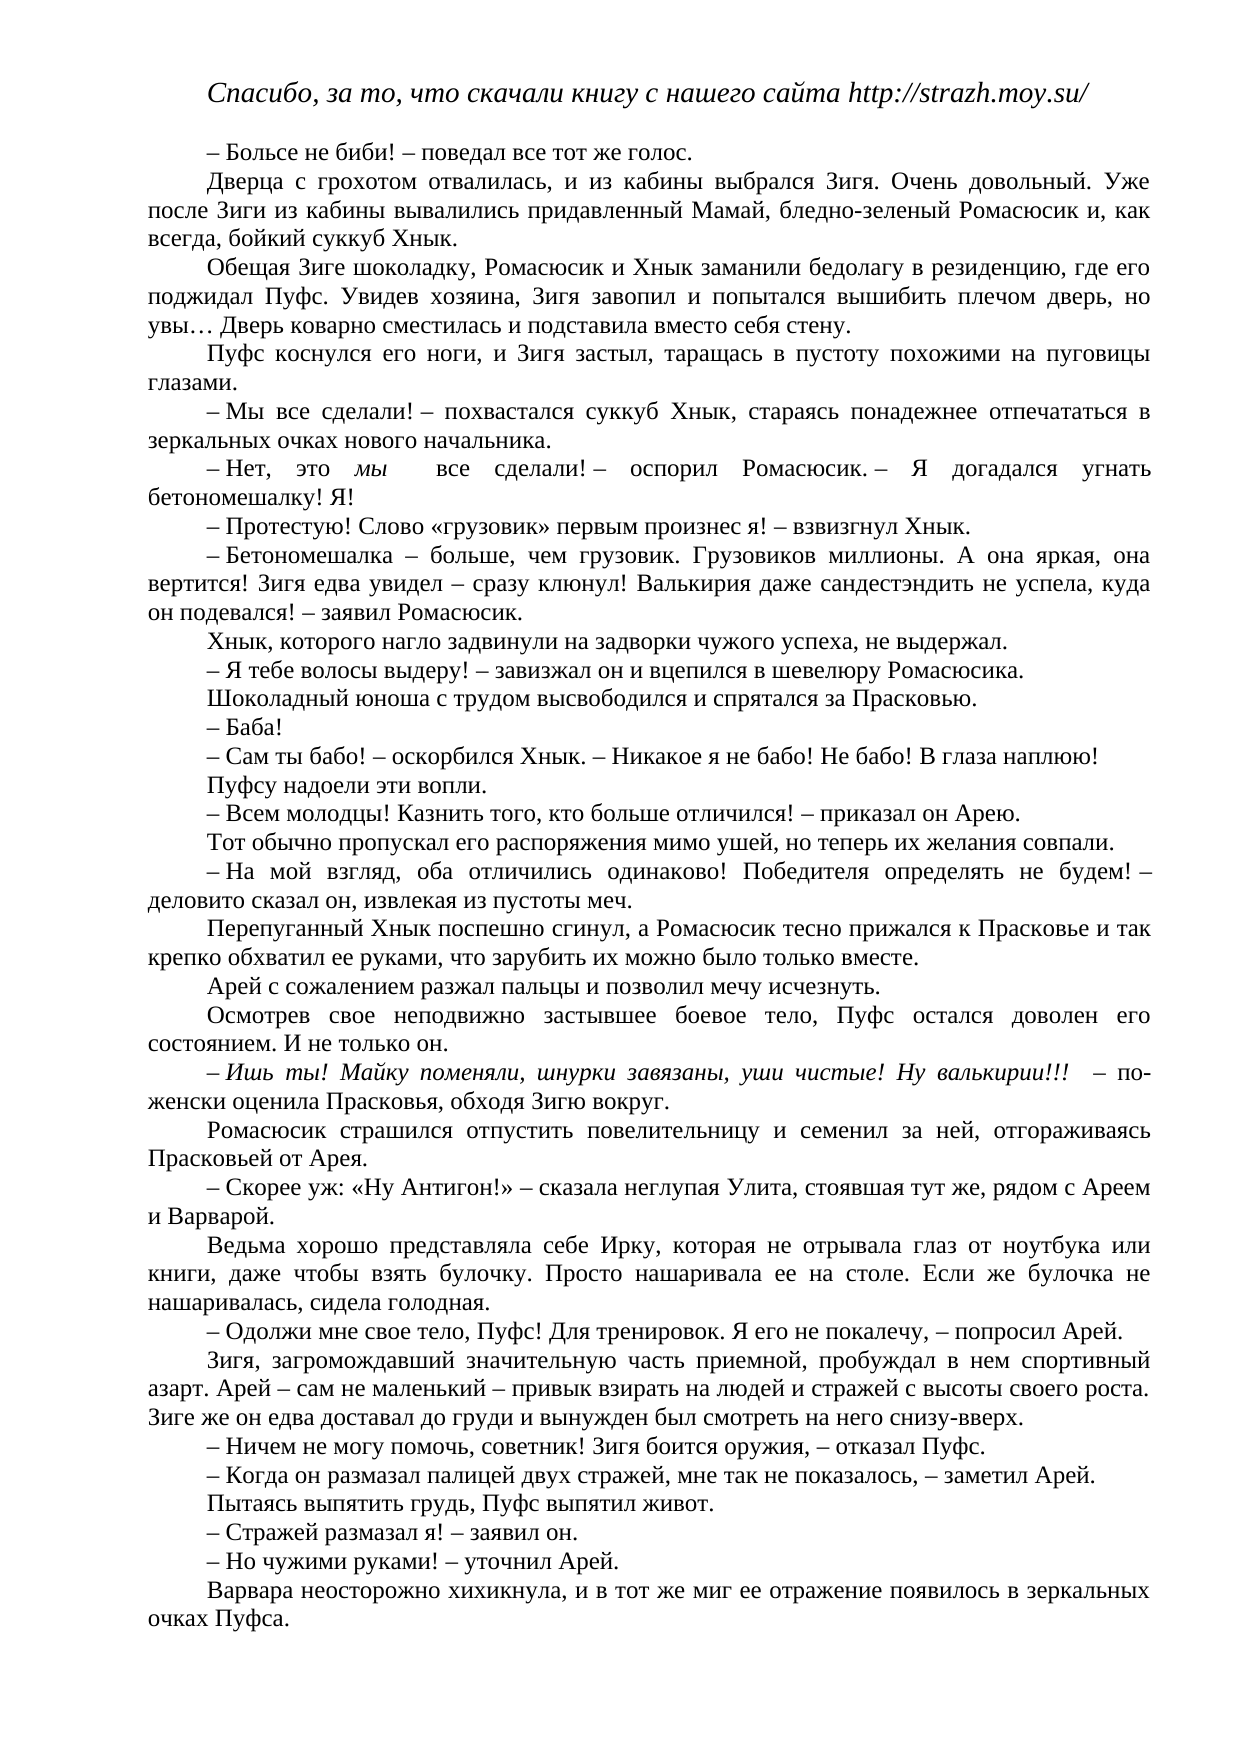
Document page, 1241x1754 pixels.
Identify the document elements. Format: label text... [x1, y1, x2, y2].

text Осмотрев свое неподвижно застывшее боевое тело, Пуфс остался доволен его состоянием. И не только он. [148, 1000, 1152, 1057]
text Пытаясь выпятить грудь, Пуфс выпятил живот. [148, 1488, 1152, 1517]
text Обещая Зиге шоколадку, Ромасюсик и Хнык заманили бедолагу в резиденцию, где его поджидал Пуфс. Увидев хозяина, Зигя завопил и попытался вышибить плечом дверь, но увы… Дверь коварно сместилась и подставила вместо себя стену. [148, 252, 1152, 338]
text – Протестую! Слово «грузовик» первым произнес я! – взвизгнул Хнык. [148, 511, 1152, 540]
text – Баба! [148, 712, 1152, 741]
text Арей с сожалением разжал пальцы и позволил мечу исчезнуть. [148, 971, 1152, 1000]
text Шоколадный юноша с трудом высвободился и спрятался за Прасковью. [148, 683, 1152, 712]
text Ромасюсик страшился отпустить повелительницу и семенил за ней, отгораживаясь Прасковьей от Арея. [148, 1115, 1152, 1172]
text Хнык, которого нагло задвинули на задворки чужого успеха, не выдержал. [148, 626, 1152, 655]
text Перепуганный Хнык поспешно сгинул, а Ромасюсик тесно прижался к Прасковье и так крепко обхватил ее руками, что зарубить их можно было только вместе. [148, 913, 1152, 971]
text – Ишь ты! Майку поменяли, шнурки завязаны, уши чистые! Ну валькирии!!! – по-женски оценила Прасковья, обходя Зигю вокруг. [148, 1057, 1152, 1115]
text – На мой взгляд, оба отличились одинаково! Победителя определять не будем! – деловито сказал он, извлекая из пустоты меч. [148, 856, 1152, 913]
text Ведьма хорошо представляла себе Ирку, которая не отрывала глаз от ноутбука или книги, даже чтобы взять булочку. Просто нашаривала ее на столе. Если же булочка не нашаривалась, сидела голодная. [148, 1230, 1152, 1316]
text Дверца с грохотом отвалилась, и из кабины выбрался Зигя. Очень довольный. Уже после Зиги из кабины вывалились придавленный Мамай, бледно-зеленый Ромасюсик и, как всегда, бойкий суккуб Хнык. [148, 166, 1152, 252]
text – Нет, это мы все сделали! – оспорил Ромасюсик. – Я догадался угнать бетономешалку! Я! [148, 453, 1152, 511]
text – Бетономешалка – больше, чем грузовик. Грузовиков миллионы. А она яркая, она вертится! Зигя едва увидел – сразу клюнул! Валькирия даже сандестэндить не успела, куда он подевался! – заявил Ромасюсик. [148, 540, 1152, 626]
text – Сам ты бабо! – оскорбился Хнык. – Никакое я не бабо! Не бабо! В глаза наплюю! [148, 741, 1152, 770]
text – Но чужими руками! – уточнил Арей. [148, 1546, 1152, 1575]
text – Одолжи мне свое тело, Пуфс! Для тренировок. Я его не покалечу, – попросил Арей. [148, 1316, 1152, 1345]
text – Скорее уж: «Ну Антигон!» – сказала неглупая Улита, стоявшая тут же, рядом с Ареем и Варварой. [148, 1172, 1152, 1230]
text – Я тебе волосы выдеру! – завизжал он и вцепился в шевелюру Ромасюсика. [148, 655, 1152, 683]
text – Всем молодцы! Казнить того, кто больше отличился! – приказал он Арею. [148, 798, 1152, 827]
text Пуфс коснулся его ноги, и Зигя застыл, таращась в пустоту похожими на пуговицы глазами. [148, 338, 1152, 396]
text – Ничем не могу помочь, советник! Зигя боится оружия, – отказал Пуфс. [148, 1431, 1152, 1460]
text Тот обычно пропускал его распоряжения мимо ушей, но теперь их желания совпали. [148, 827, 1152, 856]
text Пуфсу надоели эти вопли. [148, 770, 1152, 798]
text – Стражей размазал я! – заявил он. [148, 1517, 1152, 1546]
text – Мы все сделали! – похвастался суккуб Хнык, стараясь понадежнее отпечататься в зеркальных очках нового начальника. [148, 396, 1152, 453]
text Зигя, загромождавший значительную часть приемной, пробуждал в нем спортивный азарт. Арей – сам не маленький – привык взирать на людей и стражей с высоты своего роста. Зиге же он едва доставал до груди и вынужден был смотреть на него снизу-вверх. [148, 1345, 1152, 1431]
text – Больсе не биби! – поведал все тот же голос. [148, 137, 1152, 166]
text Варвара неосторожно хихикнула, и в тот же миг ее отражение появилось в зеркальных очках Пуфса. [148, 1575, 1152, 1632]
text – Когда он размазал палицей двух стражей, мне так не показалось, – заметил Арей. [148, 1460, 1152, 1488]
